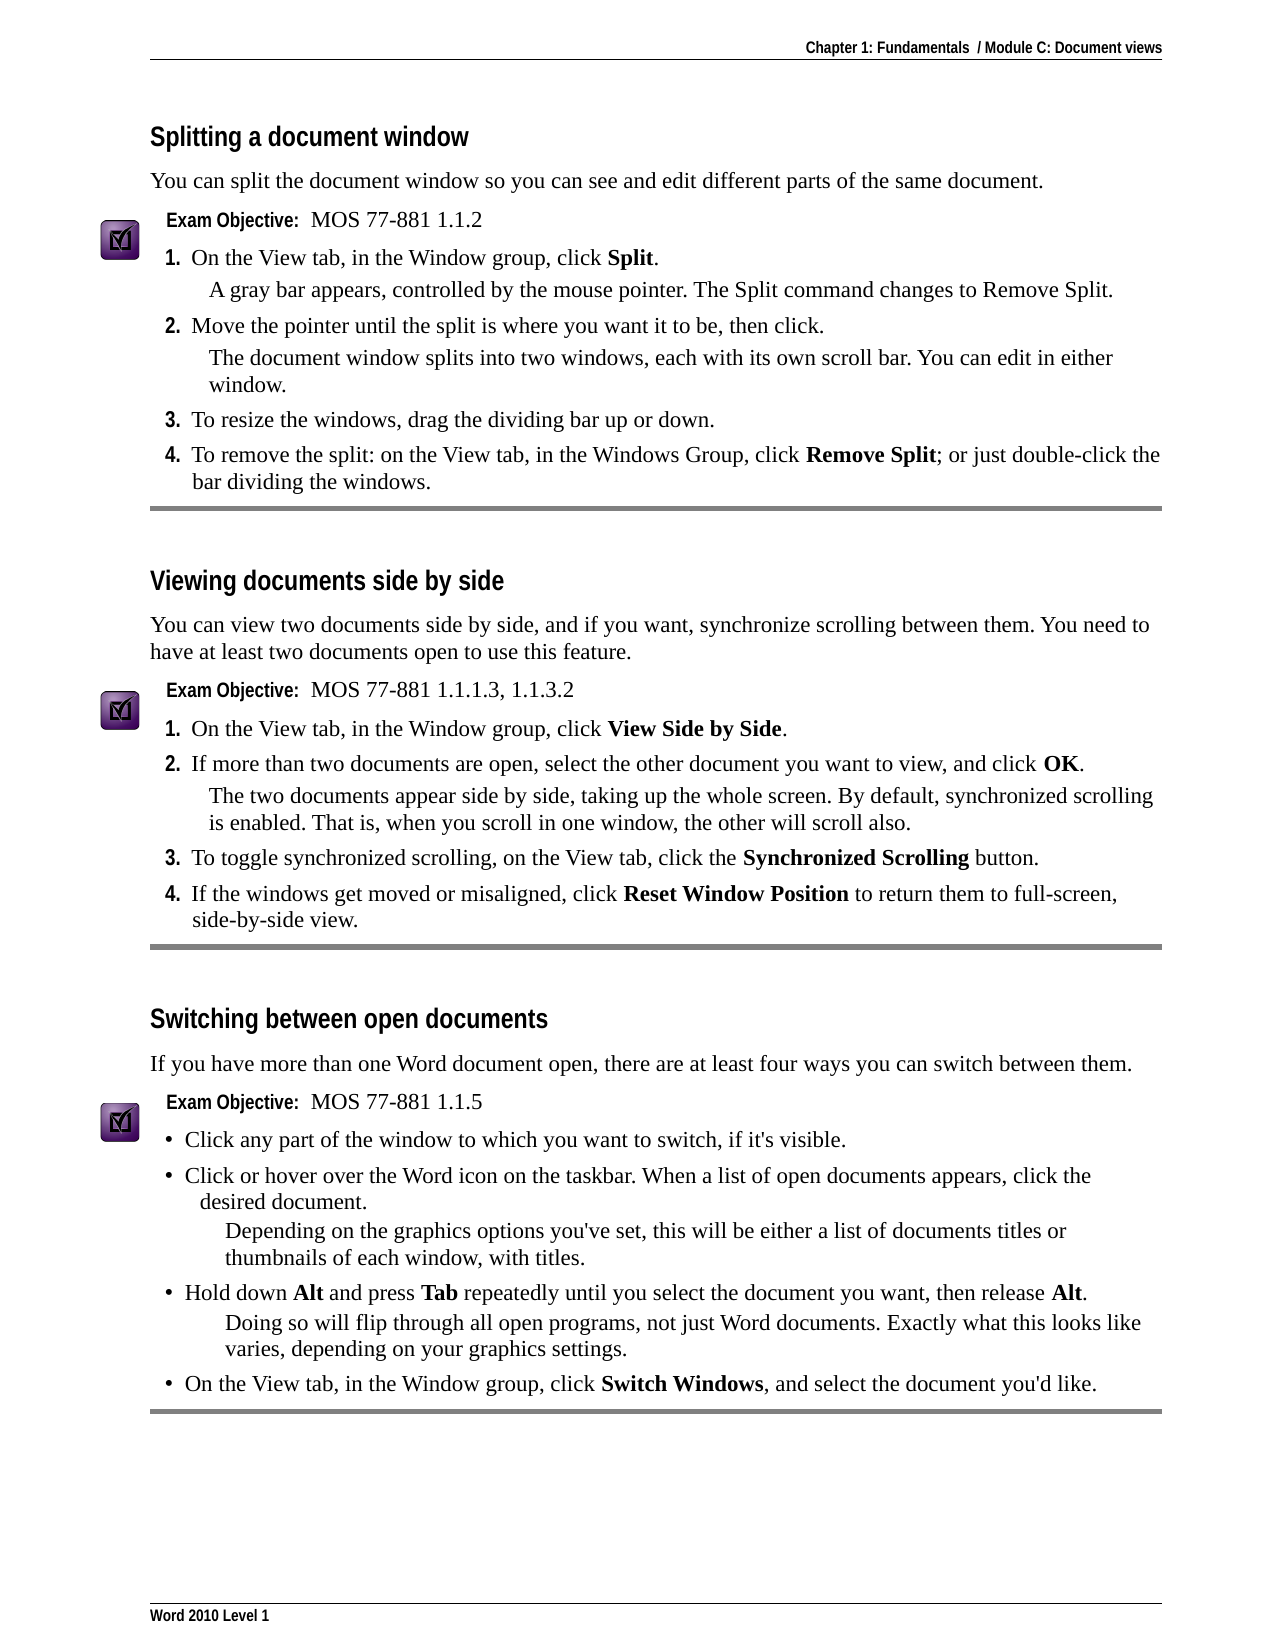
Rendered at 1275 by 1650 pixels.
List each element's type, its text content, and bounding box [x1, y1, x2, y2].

list To remove the split: on the View tab, in the Windows Group, click Remove Split; or just double-click the bar dividing the windows. [165, 441, 1162, 494]
list Click any part of the window to which you want to switch, if it's visible. [165, 1126, 1162, 1153]
list Move the pointer until the split is where you want it to be, then click. [165, 312, 1162, 338]
subtitle Viewing documents side by side [150, 564, 1162, 597]
list If more than two documents are open, select the other document you want to view, and click OK. [165, 750, 1162, 776]
list If the windows get moved or misaligned, click Reset Window Position to return them to full-screen, side-by-side view. [165, 879, 1162, 932]
list On the View tab, in the Window group, click View Side by Side. [165, 714, 1162, 741]
text Exam Objective: MOS 77-881 1.1.5 [161, 1088, 1125, 1114]
picture [100, 691, 140, 730]
text Doing so will flip through all open programs, not just Word documents. Exactly what this looks like varies, depending on your graphics settings. [225, 1308, 1162, 1361]
text Exam Objective: MOS 77-881 1.1.1.3, 1.1.3.2 [161, 676, 1125, 703]
text The two documents appear side by side, taking up the whole screen. By default, synchronized scrolling is enabled. That is, when you scroll in one window, the other will scroll also. [208, 782, 1162, 835]
subtitle Splitting a document window [150, 120, 1162, 152]
list Click or hover over the Word icon on the taskbar. When a list of open documents appears, click the desired document. [165, 1162, 1162, 1214]
list On the View tab, in the Window group, click Split. [165, 244, 1162, 270]
text A gray bar appears, controlled by the mouse pointer. The Split command changes to Remove Split. [208, 276, 1162, 303]
list To resize the windows, drag the dividing bar up or down. [165, 406, 1162, 432]
list Hold down Alt and press Tab repeatedly until you select the document you want, then release Alt. [165, 1279, 1162, 1306]
text Exam Objective: MOS 77-881 1.1.2 [161, 206, 1125, 232]
list To toggle synchronized scrolling, on the View tab, click the Synchronized Scrolling button. [165, 844, 1162, 871]
text The document window splits into two windows, each with its own scroll bar. You can edit in either window. [208, 344, 1162, 397]
text If you have more than one Word document open, there are at least four ways you can switch between them. [150, 1050, 1162, 1076]
text You can split the document window so you can see and edit different parts of the same document. [150, 167, 1162, 194]
picture [100, 220, 140, 260]
subtitle Switching between open documents [150, 1002, 1162, 1035]
list On the View tab, in the Window group, click Switch Windows, and select the document you'd like. [165, 1370, 1162, 1397]
text You can view two documents side by side, and if you want, synchronize scrolling between them. You need to have at least two documents open to use this feature. [150, 612, 1162, 664]
picture [100, 1103, 140, 1142]
text Depending on the graphics options you've set, this will be either a list of documents titles or thumbnails of each window, with titles. [225, 1217, 1162, 1270]
